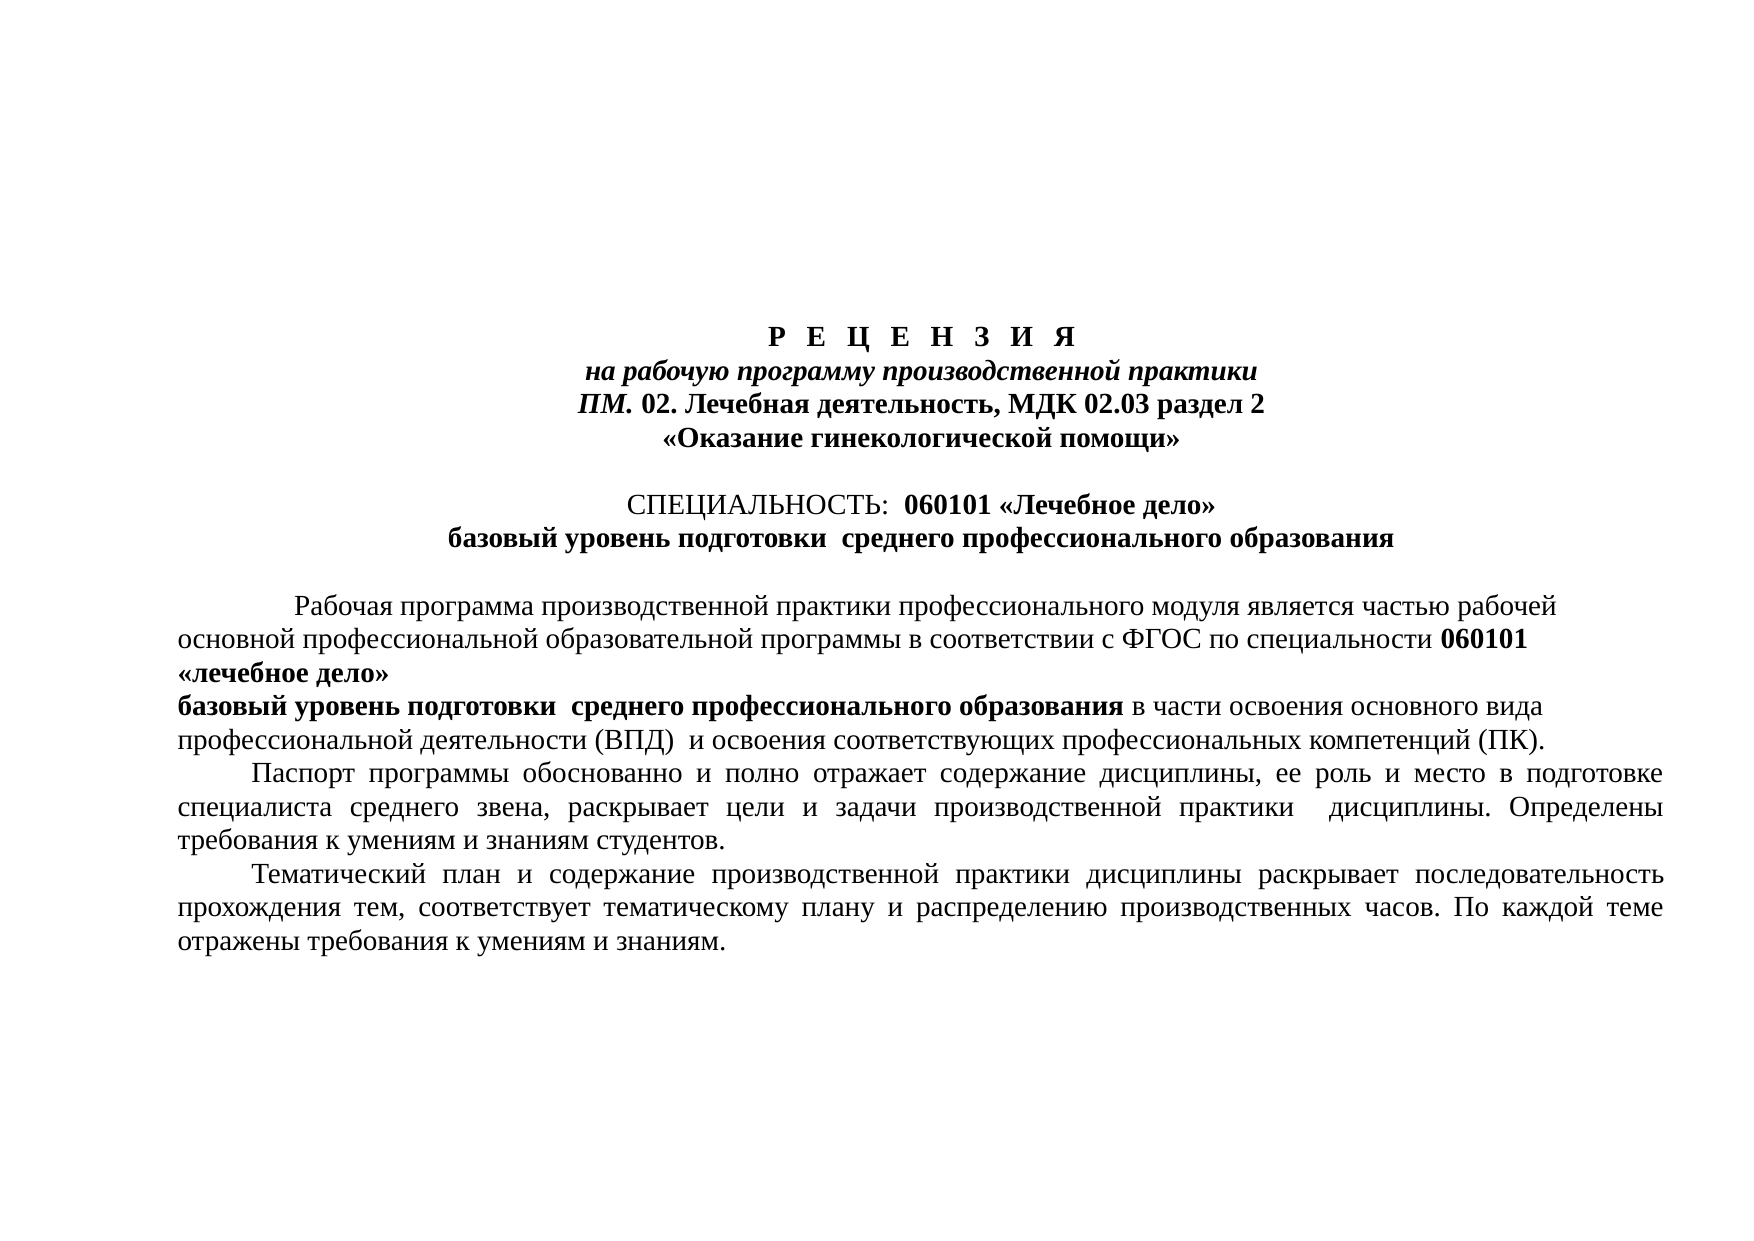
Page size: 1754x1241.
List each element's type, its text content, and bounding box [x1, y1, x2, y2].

text СПЕЦИАЛЬНОСТЬ: 060101 «Лечебное дело» [177, 487, 1665, 521]
text ПМ. 02. Лечебная деятельность, МДК 02.03 раздел 2 [177, 386, 1665, 420]
text базовый уровень подготовки среднего профессионального образования в части освоения основного вида профессиональной деятельности (ВПД) и освоения соответствующих профессиональных компетенций (ПК). [177, 688, 1665, 755]
text Рабочая программа производственной практики профессионального модуля является частью рабочей основной профессиональной образовательной программы в соответствии с ФГОС по специальности 060101 «лечебное дело» [177, 588, 1665, 688]
text Тематический план и содержание производственной практики дисциплины раскрывает последовательность прохождения тем, соответствует тематическому плану и распределению производственных часов. По каждой теме отражены требования к умениям и знаниям. [177, 856, 1665, 957]
text базовый уровень подготовки среднего профессионального образования [177, 521, 1665, 554]
text «Оказание гинекологической помощи» [177, 420, 1665, 453]
text на рабочую программу производственной практики [177, 353, 1665, 386]
text РЕЦЕНЗИЯ [177, 319, 1665, 353]
text Паспорт программы обоснованно и полно отражает содержание дисциплины, ее роль и место в подготовке специалиста среднего звена, раскрывает цели и задачи производственной практики дисциплины. Определены требования к умениям и знаниям студентов. [177, 755, 1665, 856]
